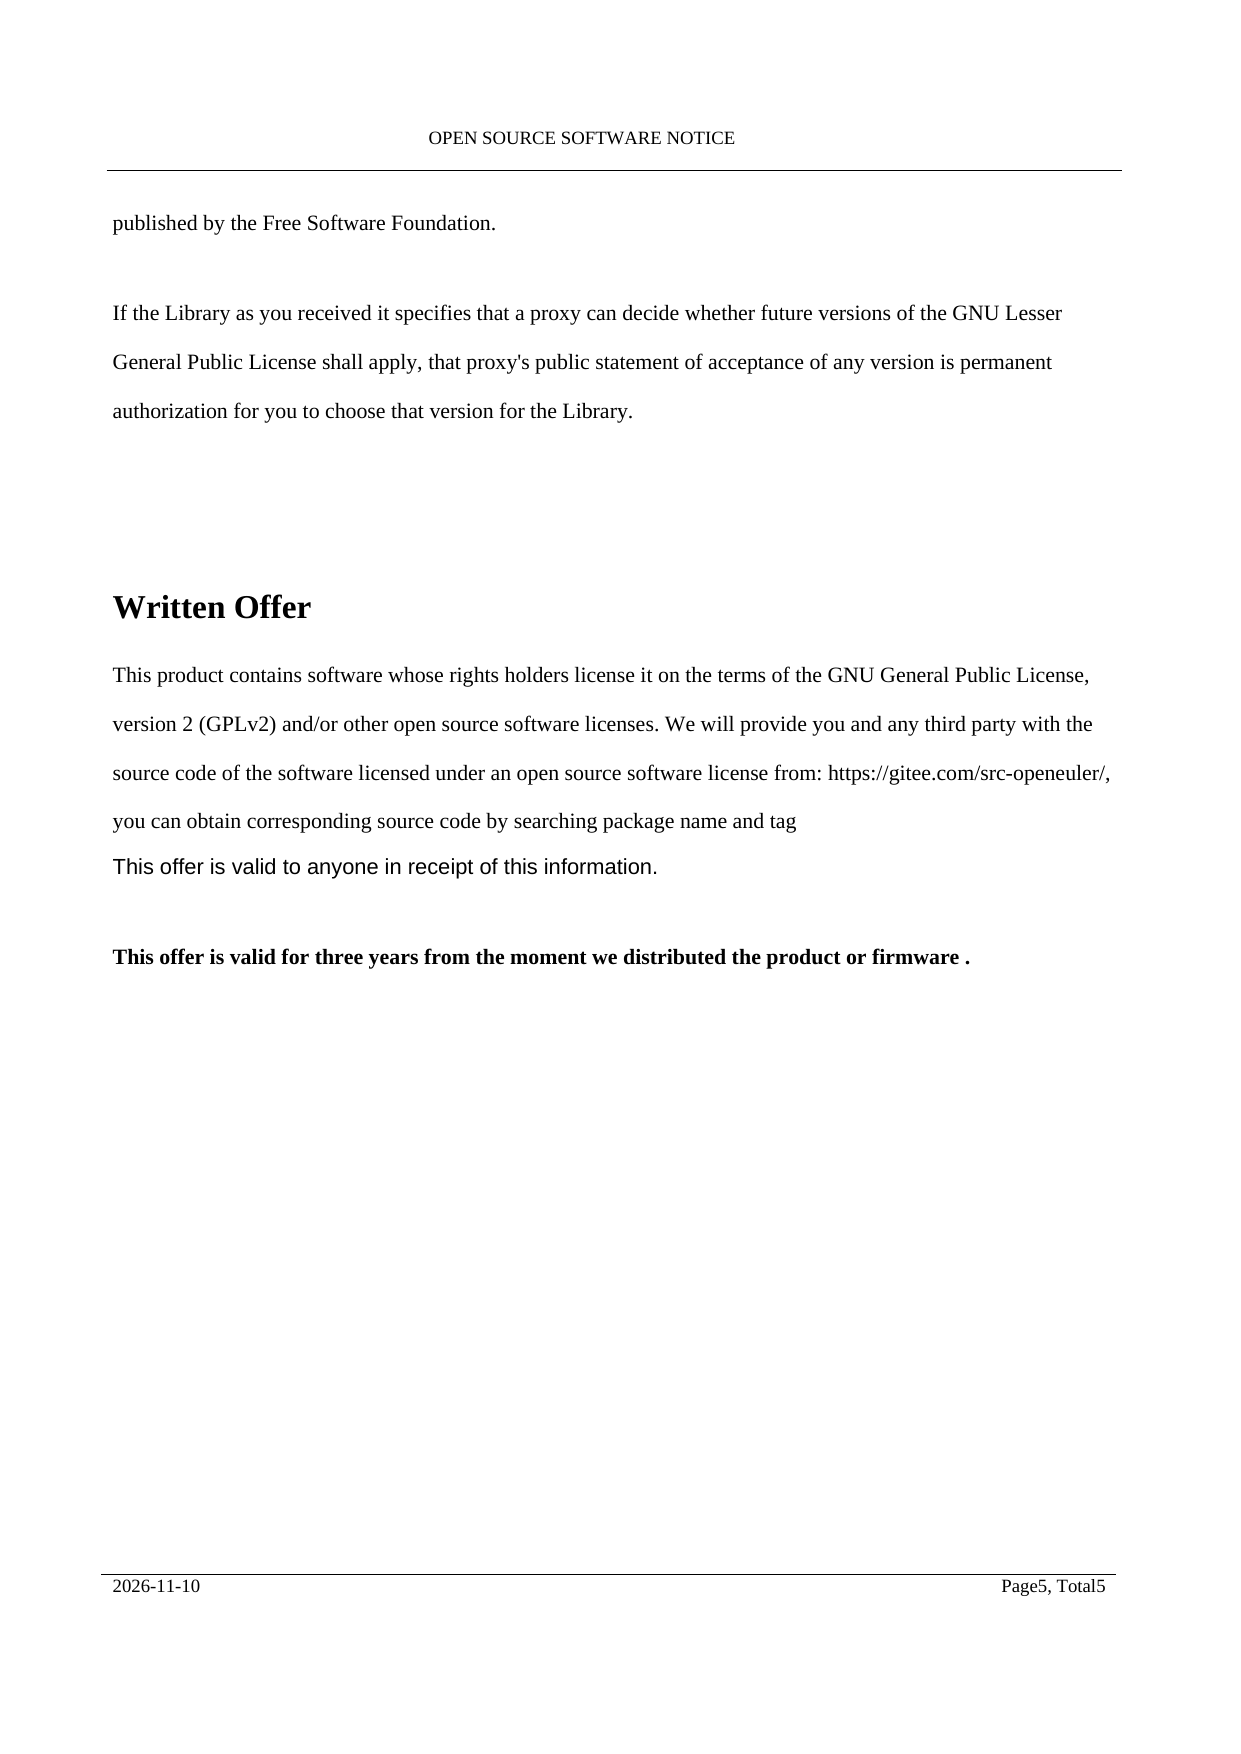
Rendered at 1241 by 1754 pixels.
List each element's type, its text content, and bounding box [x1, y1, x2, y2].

text If the Library as you received it specifies that a proxy can decide whether future versions of the GNU Lesser General Public License shall apply, that proxy's public statement of acceptance of any version is permanent authorization for you to choose that version for the Library. [112, 297, 1128, 427]
text This offer is valid to anyone in receipt of this information. [112, 850, 1128, 882]
text Written Offer [112, 574, 1128, 639]
text This offer is valid for three years from the moment we distributed the product or firmware . [112, 940, 1128, 973]
text This product contains software whose rights holders license it on the terms of the GNU General Public License, version 2 (GPLv2) and/or other open source software licenses. We will provide you and any third party with the source code of the software licensed under an open source software license from: https://gitee.com/src-openeuler/, you can obtain corresponding source code by searching package name and tag [112, 659, 1128, 837]
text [112, 206, 1128, 239]
